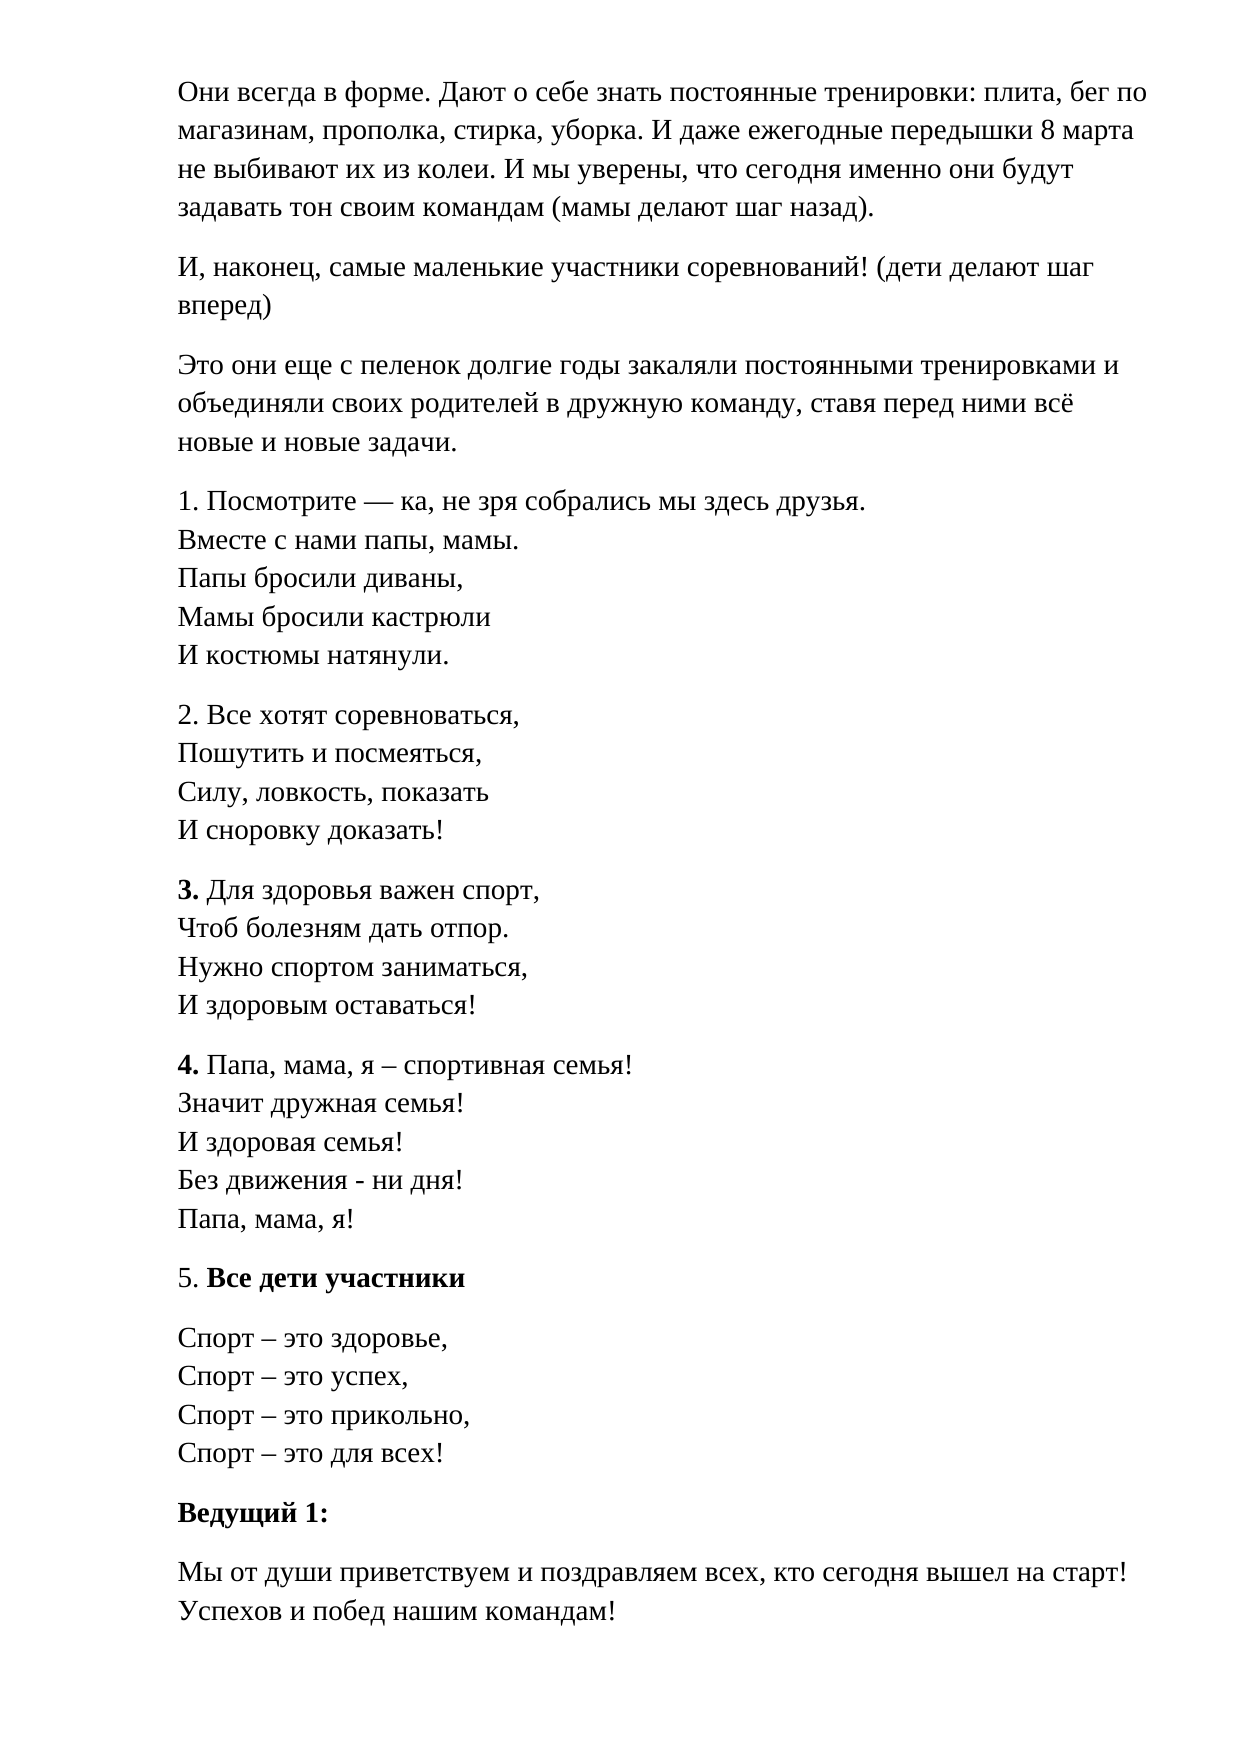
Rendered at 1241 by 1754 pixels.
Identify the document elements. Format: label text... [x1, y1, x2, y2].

text 5. Все дети участники [177, 1260, 1152, 1294]
text 2. Все хотят соревноваться, Пошутить и посмеяться, Силу, ловкость, показать И сноровку доказать! [177, 697, 1152, 846]
text Они всегда в форме. Дают о себе знать постоянные тренировки: плита, бег по магазинам, прополка, стирка, уборка. И даже ежегодные передышки 8 марта не выбивают их из колеи. И мы уверены, что сегодня именно они будут задавать тон своим командам (мамы делают шаг назад). [177, 74, 1152, 223]
text Это они еще с пеленок долгие годы закаляли постоянными тренировками и объединяли своих родителей в дружную команду, ставя перед ними всё новые и новые задачи. [177, 347, 1152, 457]
text И, наконец, самые маленькие участники соревнований! (дети делают шаг вперед) [177, 249, 1152, 321]
text 1. Посмотрите — ка, не зря собрались мы здесь друзья. Вместе с нами папы, мамы. Папы бросили диваны, Мамы бросили кастрюли И костюмы натянули. [177, 483, 1152, 671]
text Мы от души приветствуем и поздравляем всех, кто сегодня вышел на старт! Успехов и побед нашим командам! [177, 1554, 1152, 1626]
text 3. Для здоровья важен спорт, Чтоб болезням дать отпор. Нужно спортом заниматься, И здоровым оставаться! [177, 872, 1152, 1021]
text Ведущий 1: [177, 1495, 1152, 1528]
text Спорт – это здоровье, Спорт – это успех, Спорт – это прикольно, Спорт – это для всех! [177, 1320, 1152, 1469]
text 4. Папа, мама, я – спортивная семья! Значит дружная семья! И здоровая семья! Без движения - ни дня! Папа, мама, я! [177, 1047, 1152, 1234]
